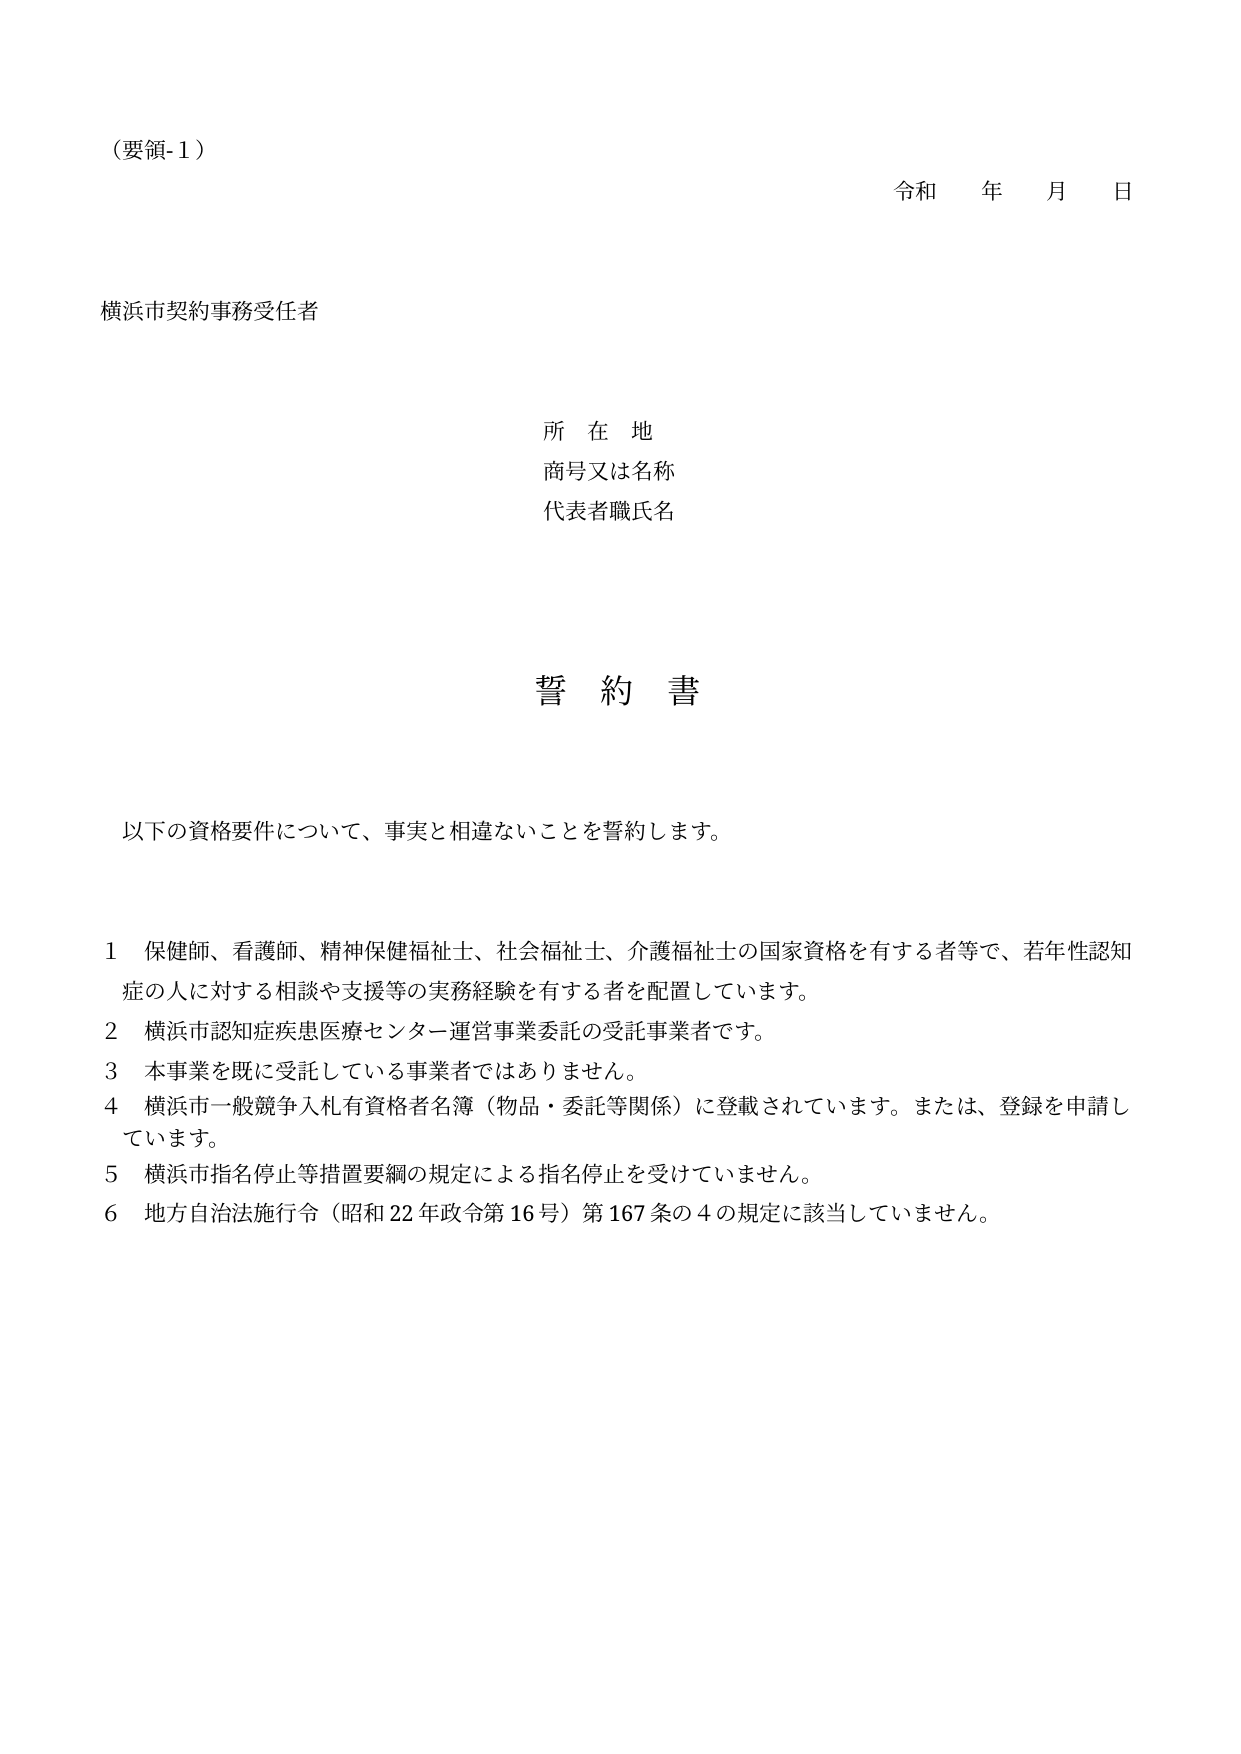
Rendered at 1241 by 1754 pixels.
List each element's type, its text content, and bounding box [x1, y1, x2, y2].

text ２ 横浜市認知症疾患医療センター運営事業委託の受託事業者です。 [100, 1009, 1134, 1049]
text ４ 横浜市一般競争入札有資格者名簿（物品・委託等関係）に登載されています。または、登録を申請しています。 [100, 1089, 1134, 1152]
text 以下の資格要件について、事実と相違ないことを誓約します。 [100, 809, 1134, 849]
text （要領-１） [100, 129, 1134, 169]
text 令和 年 月 日 [100, 169, 1134, 209]
text ５ 横浜市指名停止等措置要綱の規定による指名停止を受けていません。 [100, 1152, 1134, 1192]
text 誓 約 書 [100, 649, 1134, 729]
text 商号又は名称 [100, 449, 1134, 489]
text 代表者職氏名 [100, 489, 1046, 529]
text 横浜市契約事務受任者 [100, 289, 1046, 329]
text ３ 本事業を既に受託している事業者ではありません。 [100, 1049, 1134, 1089]
text １ 保健師、看護師、精神保健福祉士、社会福祉士、介護福祉士の国家資格を有する者等で、若年性認知症の人に対する相談や支援等の実務経験を有する者を配置しています。 [100, 929, 1134, 1009]
text ６ 地方自治法施行令（昭和22年政令第16号）第167条の４の規定に該当していません。 [100, 1192, 1134, 1232]
text 所 在 地 [100, 409, 1134, 449]
